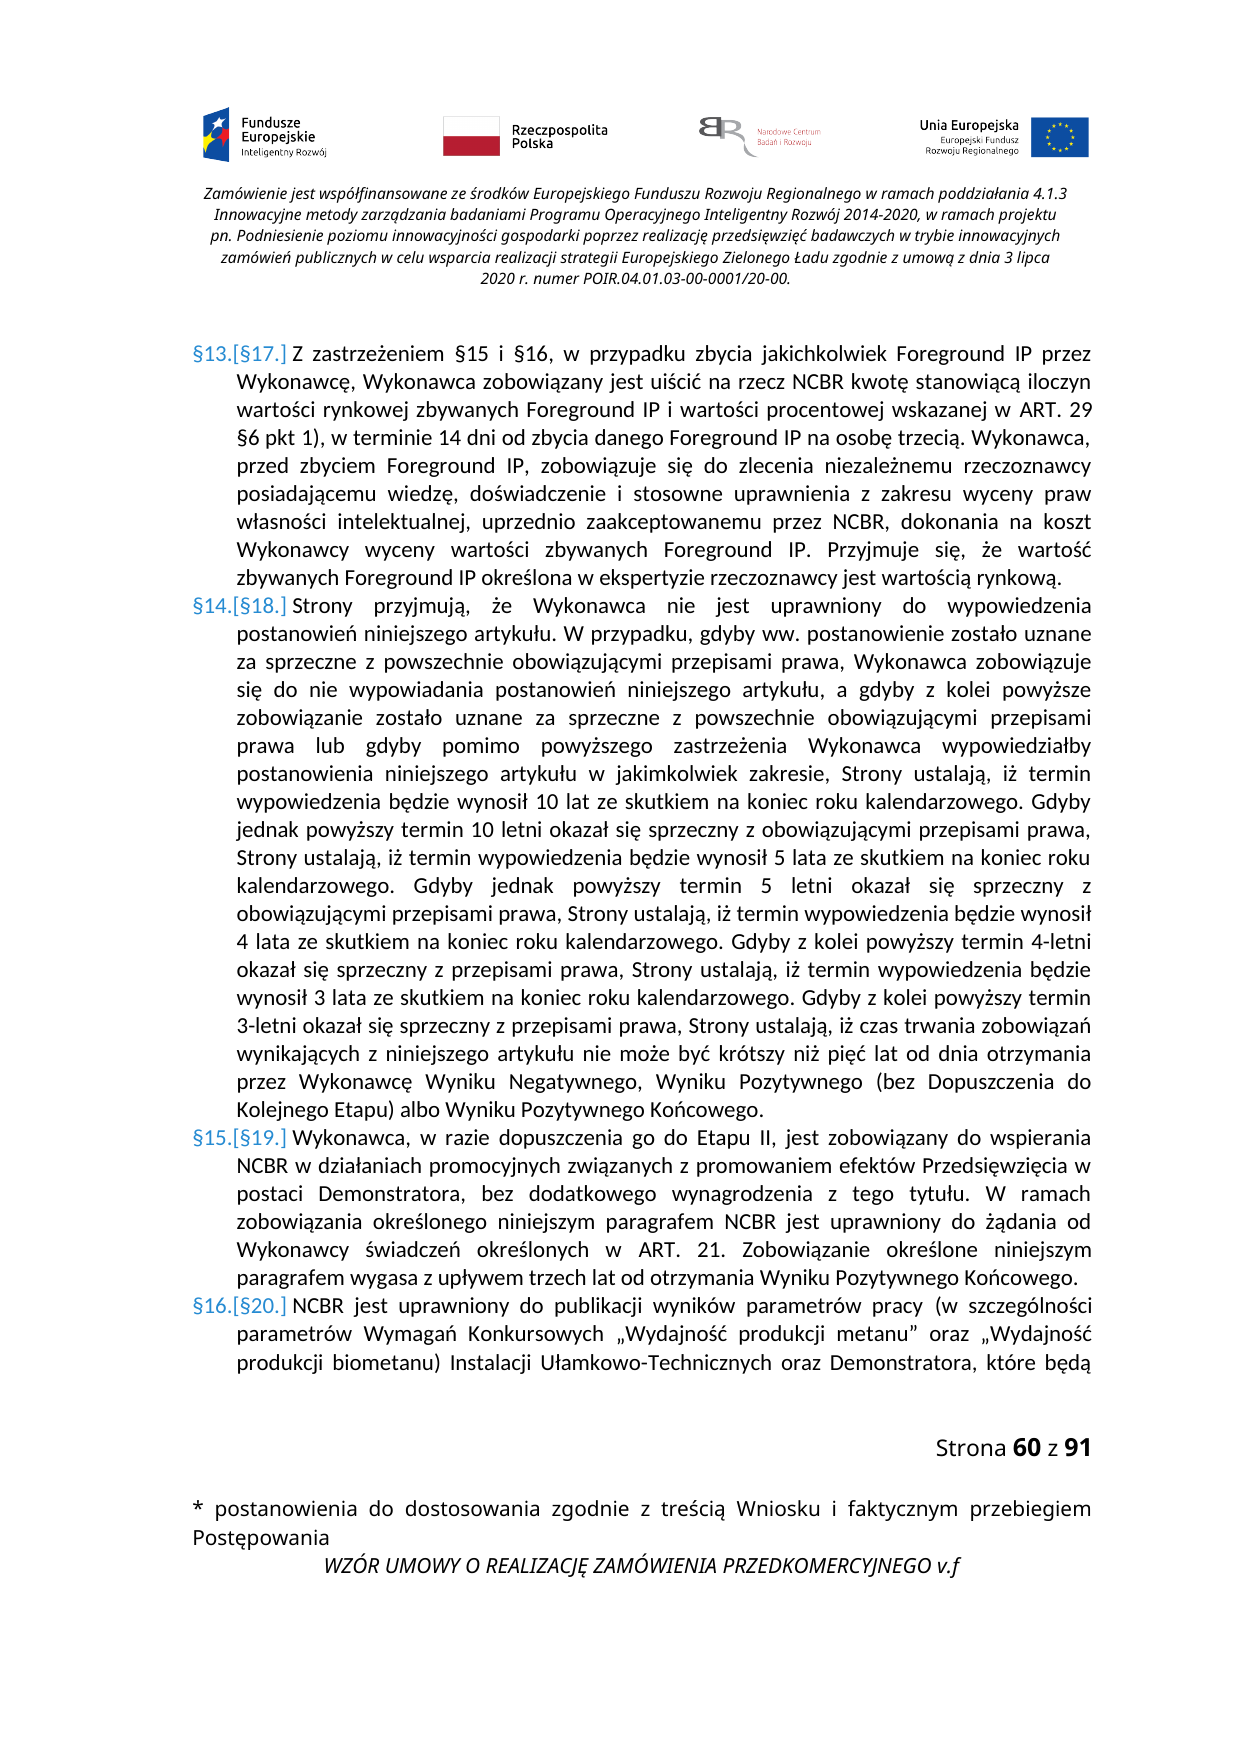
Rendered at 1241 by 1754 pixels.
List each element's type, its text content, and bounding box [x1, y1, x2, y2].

list Strony przyjmują, że Wykonawca nie jest uprawniony do wypowiedzenia postanowień niniejszego artykułu. W przypadku, gdyby ww. postanowienie zostało uznane za sprzeczne z powszechnie obowiązującymi przepisami prawa, Wykonawca zobowiązuje się do nie wypowiadania postanowień niniejszego artykułu, a gdyby z kolei powyższe zobowiązanie zostało uznane za sprzeczne z powszechnie obowiązującymi przepisami prawa lub gdyby pomimo powyższego zastrzeżenia Wykonawca wypowiedziałby postanowienia niniejszego artykułu w jakimkolwiek zakresie, Strony ustalają, iż termin wypowiedzenia będzie wynosił 10 lat ze skutkiem na koniec roku kalendarzowego. Gdyby jednak powyższy termin 10 letni okazał się sprzeczny z obowiązującymi przepisami prawa, Strony ustalają, iż termin wypowiedzenia będzie wynosił 5 lata ze skutkiem na koniec roku kalendarzowego. Gdyby jednak powyższy termin 5 letni okazał się sprzeczny z obowiązującymi przepisami prawa, Strony ustalają, iż termin wypowiedzenia będzie wynosił 4 lata ze skutkiem na koniec roku kalendarzowego. Gdyby z kolei powyższy termin 4-letni okazał się sprzeczny z przepisami prawa, Strony ustalają, iż termin wypowiedzenia będzie wynosił 3 lata ze skutkiem na koniec roku kalendarzowego. Gdyby z kolei powyższy termin 3-letni okazał się sprzeczny z przepisami prawa, Strony ustalają, iż czas trwania zobowiązań wynikających z niniejszego artykułu nie może być krótszy niż pięć lat od dnia otrzymania przez Wykonawcę Wyniku Negatywnego, Wyniku Pozytywnego (bez Dopuszczenia do Kolejnego Etapu) albo Wyniku Pozytywnego Końcowego. [192, 591, 1093, 1123]
list Z zastrzeżeniem §15 i §16, w przypadku zbycia jakichkolwiek Foreground IP przez Wykonawcę, Wykonawca zobowiązany jest uiścić na rzecz NCBR kwotę stanowiącą iloczyn wartości rynkowej zbywanych Foreground IP i wartości procentowej wskazanej w ART. 29 §6 pkt 1), w terminie 14 dni od zbycia danego Foreground IP na osobę trzecią. Wykonawca, przed zbyciem Foreground IP, zobowiązuje się do zlecenia niezależnemu rzeczoznawcy posiadającemu wiedzę, doświadczenie i stosowne uprawnienia z zakresu wyceny praw własności intelektualnej, uprzednio zaakceptowanemu przez NCBR, dokonania na koszt Wykonawcy wyceny wartości zbywanych Foreground IP. Przyjmuje się, że wartość zbywanych Foreground IP określona w ekspertyzie rzeczoznawcy jest wartością rynkową. [192, 339, 1093, 591]
list Wykonawca, w razie dopuszczenia go do Etapu II, jest zobowiązany do wspierania NCBR w działaniach promocyjnych związanych z promowaniem efektów Przedsięwzięcia w postaci Demonstratora, bez dodatkowego wynagrodzenia z tego tytułu. W ramach zobowiązania określonego niniejszym paragrafem NCBR jest uprawniony do żądania od Wykonawcy świadczeń określonych w ART. 21. Zobowiązanie określone niniejszym paragrafem wygasa z upływem trzech lat od otrzymania Wyniku Pozytywnego Końcowego. [192, 1123, 1093, 1292]
picture [203, 107, 1089, 162]
